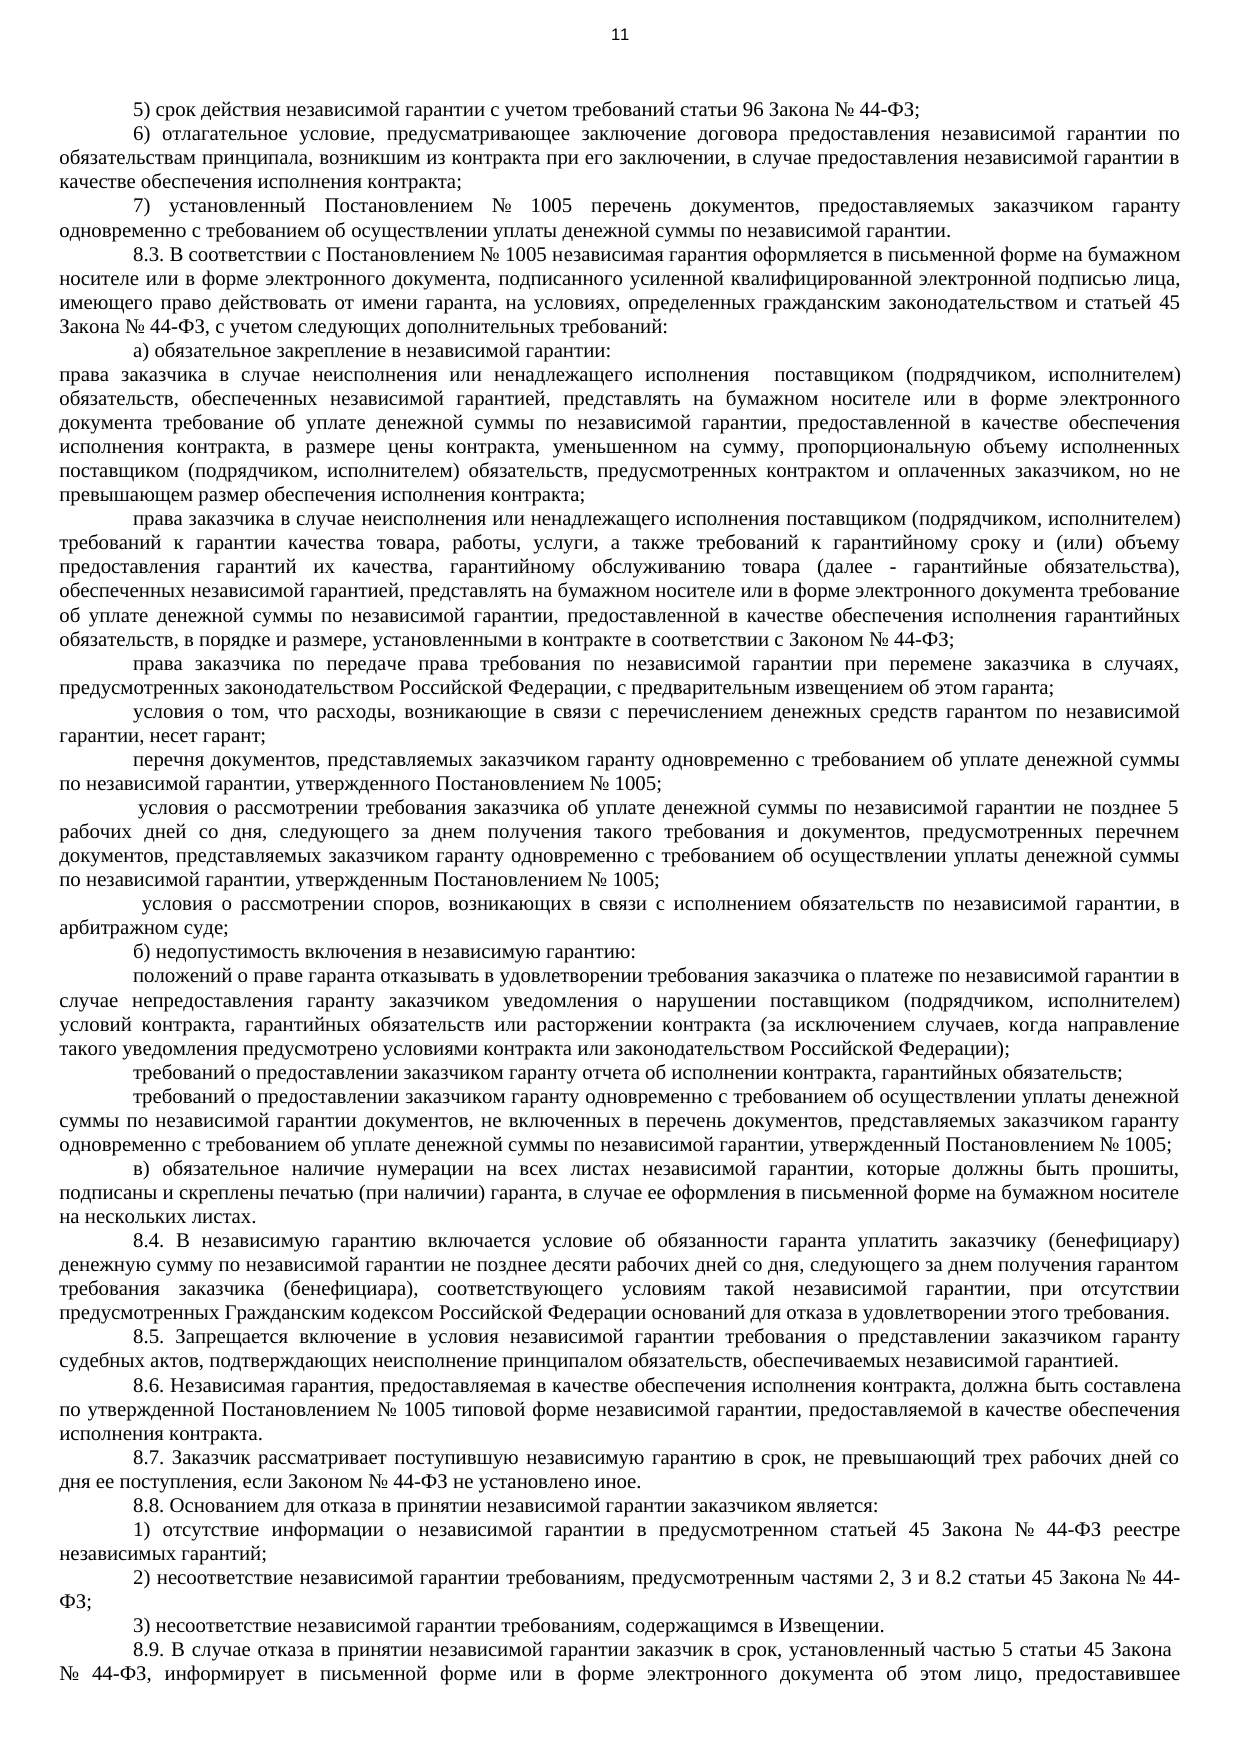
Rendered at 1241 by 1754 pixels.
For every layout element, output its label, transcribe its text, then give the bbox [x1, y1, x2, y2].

text требований о предоставлении заказчиком гаранту одновременно с требованием об осуществлении уплаты денежной суммы по независимой гарантии документов, не включенных в перечень документов, представляемых заказчиком гаранту одновременно с требованием об уплате денежной суммы по независимой гарантии, утвержденный Постановлением № 1005; [59, 1084, 1181, 1156]
text права заказчика в случае неисполнения или ненадлежащего исполнения поставщиком (подрядчиком, исполнителем) требований к гарантии качества товара, работы, услуги, а также требований к гарантийному сроку и (или) объему предоставления гарантий их качества, гарантийному обслуживанию товара (далее - гарантийные обязательства), обеспеченных независимой гарантией, представлять на бумажном носителе или в форме электронного документа требование об уплате денежной суммы по независимой гарантии, предоставленной в качестве обеспечения исполнения гарантийных обязательств, в порядке и размере, установленными в контракте в соответствии с Законом № 44-ФЗ; [59, 506, 1181, 651]
text 8.5. Запрещается включение в условия независимой гарантии требования о представлении заказчиком гаранту судебных актов, подтверждающих неисполнение принципалом обязательств, обеспечиваемых независимой гарантией. [59, 1324, 1181, 1372]
text а) обязательное закрепление в независимой гарантии: [59, 338, 1181, 362]
text условия о рассмотрении требования заказчика об уплате денежной суммы по независимой гарантии не позднее 5 рабочих дней со дня, следующего за днем получения такого требования и документов, предусмотренных перечнем документов, представляемых заказчиком гаранту одновременно с требованием об осуществлении уплаты денежной суммы по независимой гарантии, утвержденным Постановлением № 1005; [59, 795, 1181, 891]
text 7) установленный Постановлением № 1005 перечень документов, предоставляемых заказчиком гаранту одновременно с требованием об осуществлении уплаты денежной суммы по независимой гарантии. [59, 193, 1181, 242]
text 1) отсутствие информации о независимой гарантии в предусмотренном статьей 45 Закона № 44-ФЗ реестре независимых гарантий; [59, 1517, 1181, 1565]
text положений о праве гаранта отказывать в удовлетворении требования заказчика о платеже по независимой гарантии в случае непредоставления гаранту заказчиком уведомления о нарушении поставщиком (подрядчиком, исполнителем) условий контракта, гарантийных обязательств или расторжении контракта (за исключением случаев, когда направление такого уведомления предусмотрено условиями контракта или законодательством Российской Федерации); [59, 963, 1181, 1060]
text условия о том, что расходы, возникающие в связи с перечислением денежных средств гарантом по независимой гарантии, несет гарант; [59, 699, 1181, 747]
text 8.6. Независимая гарантия, предоставляемая в качестве обеспечения исполнения контракта, должна быть составлена по утвержденной Постановлением № 1005 типовой форме независимой гарантии, предоставляемой в качестве обеспечения исполнения контракта. [59, 1372, 1181, 1445]
text б) недопустимость включения в независимую гарантию: [59, 939, 1181, 963]
text 8.7. Заказчик рассматривает поступившую независимую гарантию в срок, не превышающий трех рабочих дней со дня ее поступления, если Законом № 44-ФЗ не установлено иное. [59, 1445, 1181, 1493]
text в) обязательное наличие нумерации на всех листах независимой гарантии, которые должны быть прошиты, подписаны и скреплены печатью (при наличии) гаранта, в случае ее оформления в письменной форме на бумажном носителе на нескольких листах. [59, 1156, 1181, 1228]
text условия о рассмотрении споров, возникающих в связи с исполнением обязательств по независимой гарантии, в арбитражном суде; [59, 891, 1181, 939]
text 8.8. Основанием для отказа в принятии независимой гарантии заказчиком является: [59, 1493, 1181, 1517]
text права заказчика в случае неисполнения или ненадлежащего исполнения поставщиком (подрядчиком, исполнителем) обязательств, обеспеченных независимой гарантией, представлять на бумажном носителе или в форме электронного документа требование об уплате денежной суммы по независимой гарантии, предоставленной в качестве обеспечения исполнения контракта, в размере цены контракта, уменьшенном на сумму, пропорциональную объему исполненных поставщиком (подрядчиком, исполнителем) обязательств, предусмотренных контрактом и оплаченных заказчиком, но не превышающем размер обеспечения исполнения контракта; [59, 362, 1181, 506]
text перечня документов, представляемых заказчиком гаранту одновременно с требованием об уплате денежной суммы по независимой гарантии, утвержденного Постановлением № 1005; [59, 747, 1181, 795]
text 6) отлагательное условие, предусматривающее заключение договора предоставления независимой гарантии по обязательствам принципала, возникшим из контракта при его заключении, в случае предоставления независимой гарантии в качестве обеспечения исполнения контракта; [59, 121, 1181, 193]
text 2) несоответствие независимой гарантии требованиям, предусмотренным частями 2, 3 и 8.2 статьи 45 Закона № 44-ФЗ; [59, 1565, 1181, 1613]
text 3) несоответствие независимой гарантии требованиям, содержащимся в Извещении. [59, 1613, 1181, 1637]
text требований о предоставлении заказчиком гаранту отчета об исполнении контракта, гарантийных обязательств; [59, 1060, 1181, 1084]
text 8.3. В соответствии с Постановлением № 1005 независимая гарантия оформляется в письменной форме на бумажном носителе или в форме электронного документа, подписанного усиленной квалифицированной электронной подписью лица, имеющего право действовать от имени гаранта, на условиях, определенных гражданским законодательством и статьей 45 Закона № 44-ФЗ, с учетом следующих дополнительных требований: [59, 242, 1181, 338]
text права заказчика по передаче права требования по независимой гарантии при перемене заказчика в случаях, предусмотренных законодательством Российской Федерации, с предварительным извещением об этом гаранта; [59, 651, 1181, 699]
text 5) срок действия независимой гарантии с учетом требований статьи 96 Закона № 44-ФЗ; [59, 97, 1181, 121]
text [59, 1637, 1181, 1685]
text 8.4. В независимую гарантию включается условие об обязанности гаранта уплатить заказчику (бенефициару) денежную сумму по независимой гарантии не позднее десяти рабочих дней со дня, следующего за днем получения гарантом требования заказчика (бенефициара), соответствующего условиям такой независимой гарантии, при отсутствии предусмотренных Гражданским кодексом Российской Федерации оснований для отказа в удовлетворении этого требования. [59, 1228, 1181, 1324]
